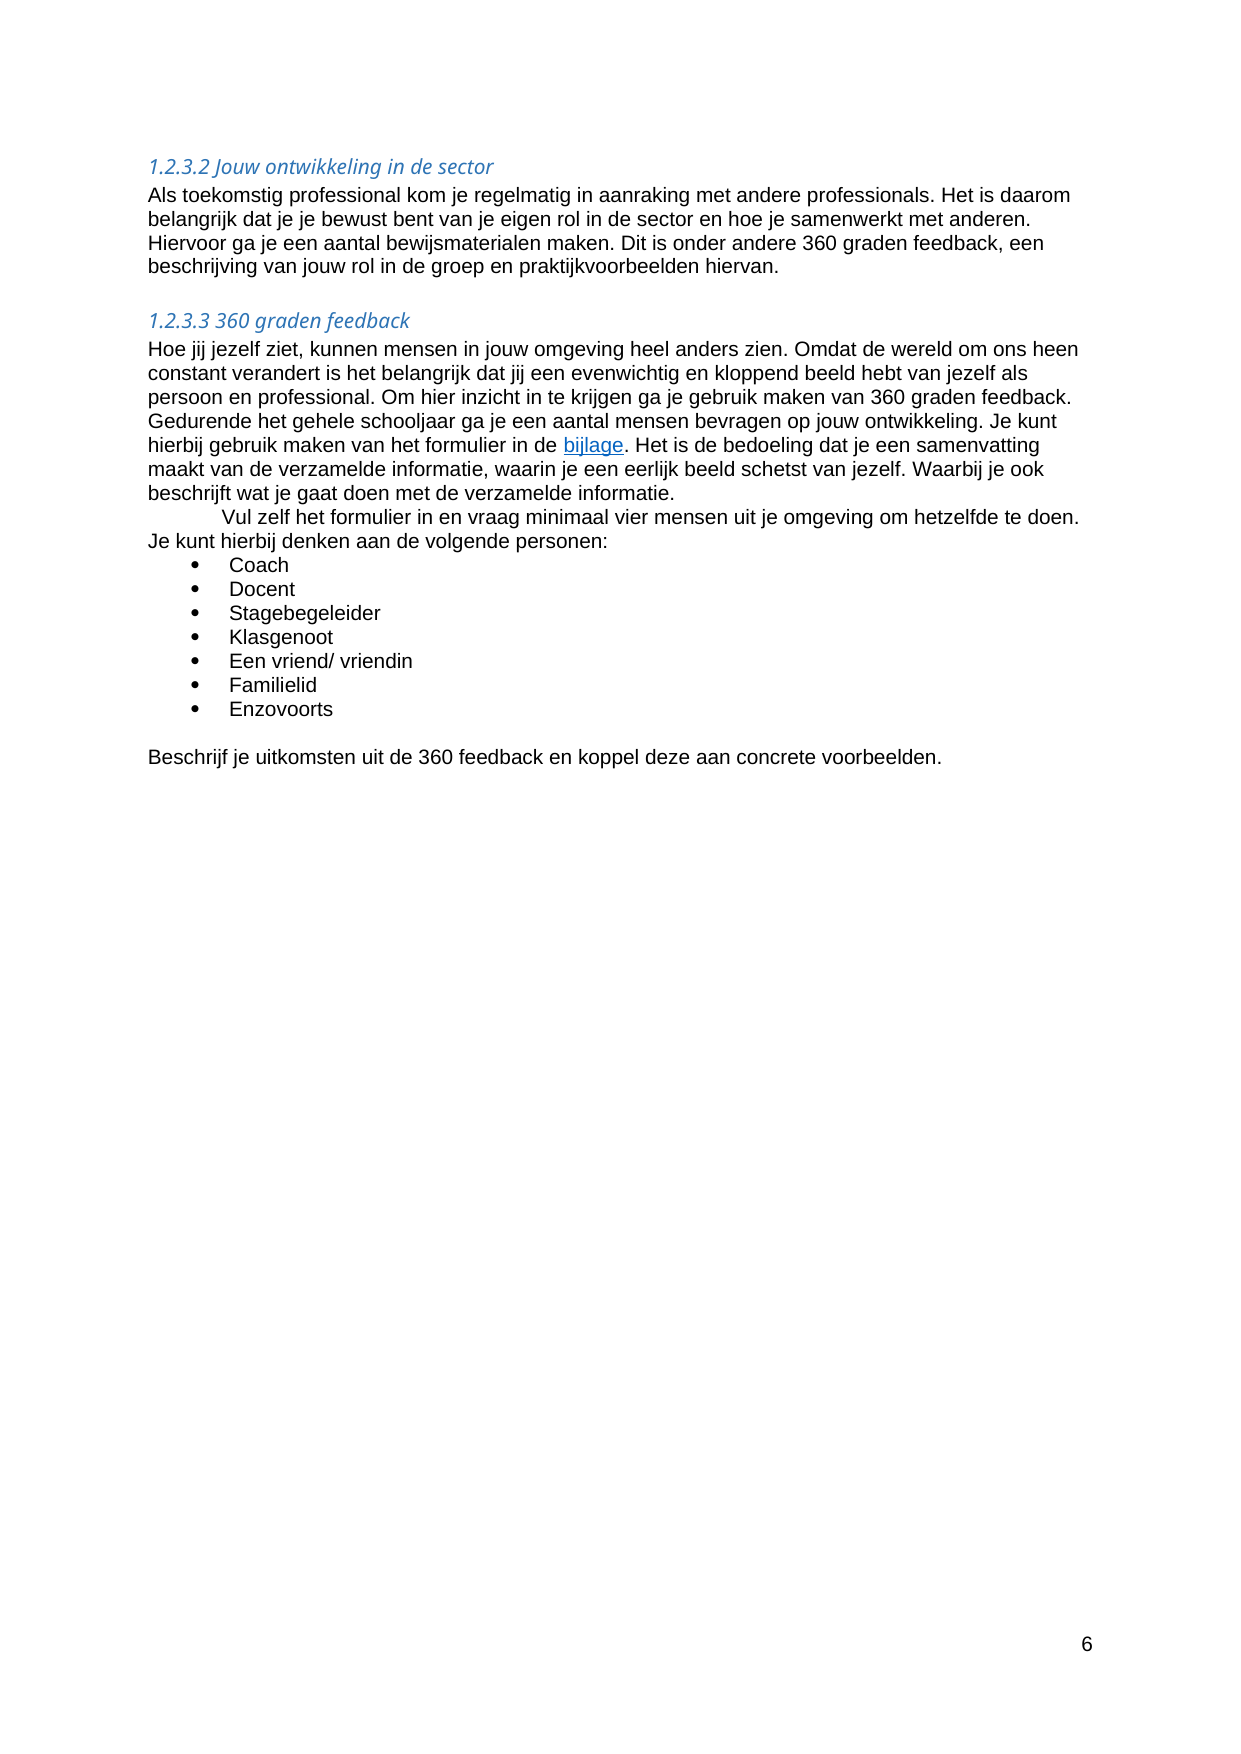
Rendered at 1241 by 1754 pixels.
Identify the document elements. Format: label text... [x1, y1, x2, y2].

list Coach [191, 553, 1093, 577]
list Stagebegeleider [191, 601, 1093, 625]
subtitle 1.2.3.3 360 graden feedback [148, 306, 1093, 335]
list Een vriend/ vriendin [191, 649, 1093, 673]
text Vul zelf het formulier in en vraag minimaal vier mensen uit je omgeving om hetzelfde te doen. Je kunt hierbij denken aan de volgende personen: [148, 505, 1093, 553]
text Beschrijf je uitkomsten uit de 360 feedback en koppel deze aan concrete voorbeelden. [148, 745, 1093, 769]
subtitle 1.2.3.2 Jouw ontwikkeling in de sector [148, 152, 1093, 180]
list Familielid [191, 673, 1093, 697]
list Docent [191, 577, 1093, 601]
text Hoe jij jezelf ziet, kunnen mensen in jouw omgeving heel anders zien. Omdat de wereld om ons heen constant verandert is het belangrijk dat jij een evenwichtig en kloppend beeld hebt van jezelf als persoon en professional. Om hier inzicht in te krijgen ga je gebruik maken van 360 graden feedback. Gedurende het gehele schooljaar ga je een aantal mensen bevragen op jouw ontwikkeling. Je kunt hierbij gebruik maken van het formulier in de bijlage. Het is de bedoeling dat je een samenvatting maakt van de verzamelde informatie, waarin je een eerlijk beeld schetst van jezelf. Waarbij je ook beschrijft wat je gaat doen met de verzamelde informatie. [148, 337, 1093, 505]
list Klasgenoot [191, 625, 1093, 649]
list Enzovoorts [191, 697, 1093, 721]
text Als toekomstig professional kom je regelmatig in aanraking met andere professionals. Het is daarom belangrijk dat je je bewust bent van je eigen rol in de sector en hoe je samenwerkt met anderen. Hiervoor ga je een aantal bewijsmaterialen maken. Dit is onder andere 360 graden feedback, een beschrijving van jouw rol in de groep en praktijkvoorbeelden hiervan. [148, 182, 1093, 278]
